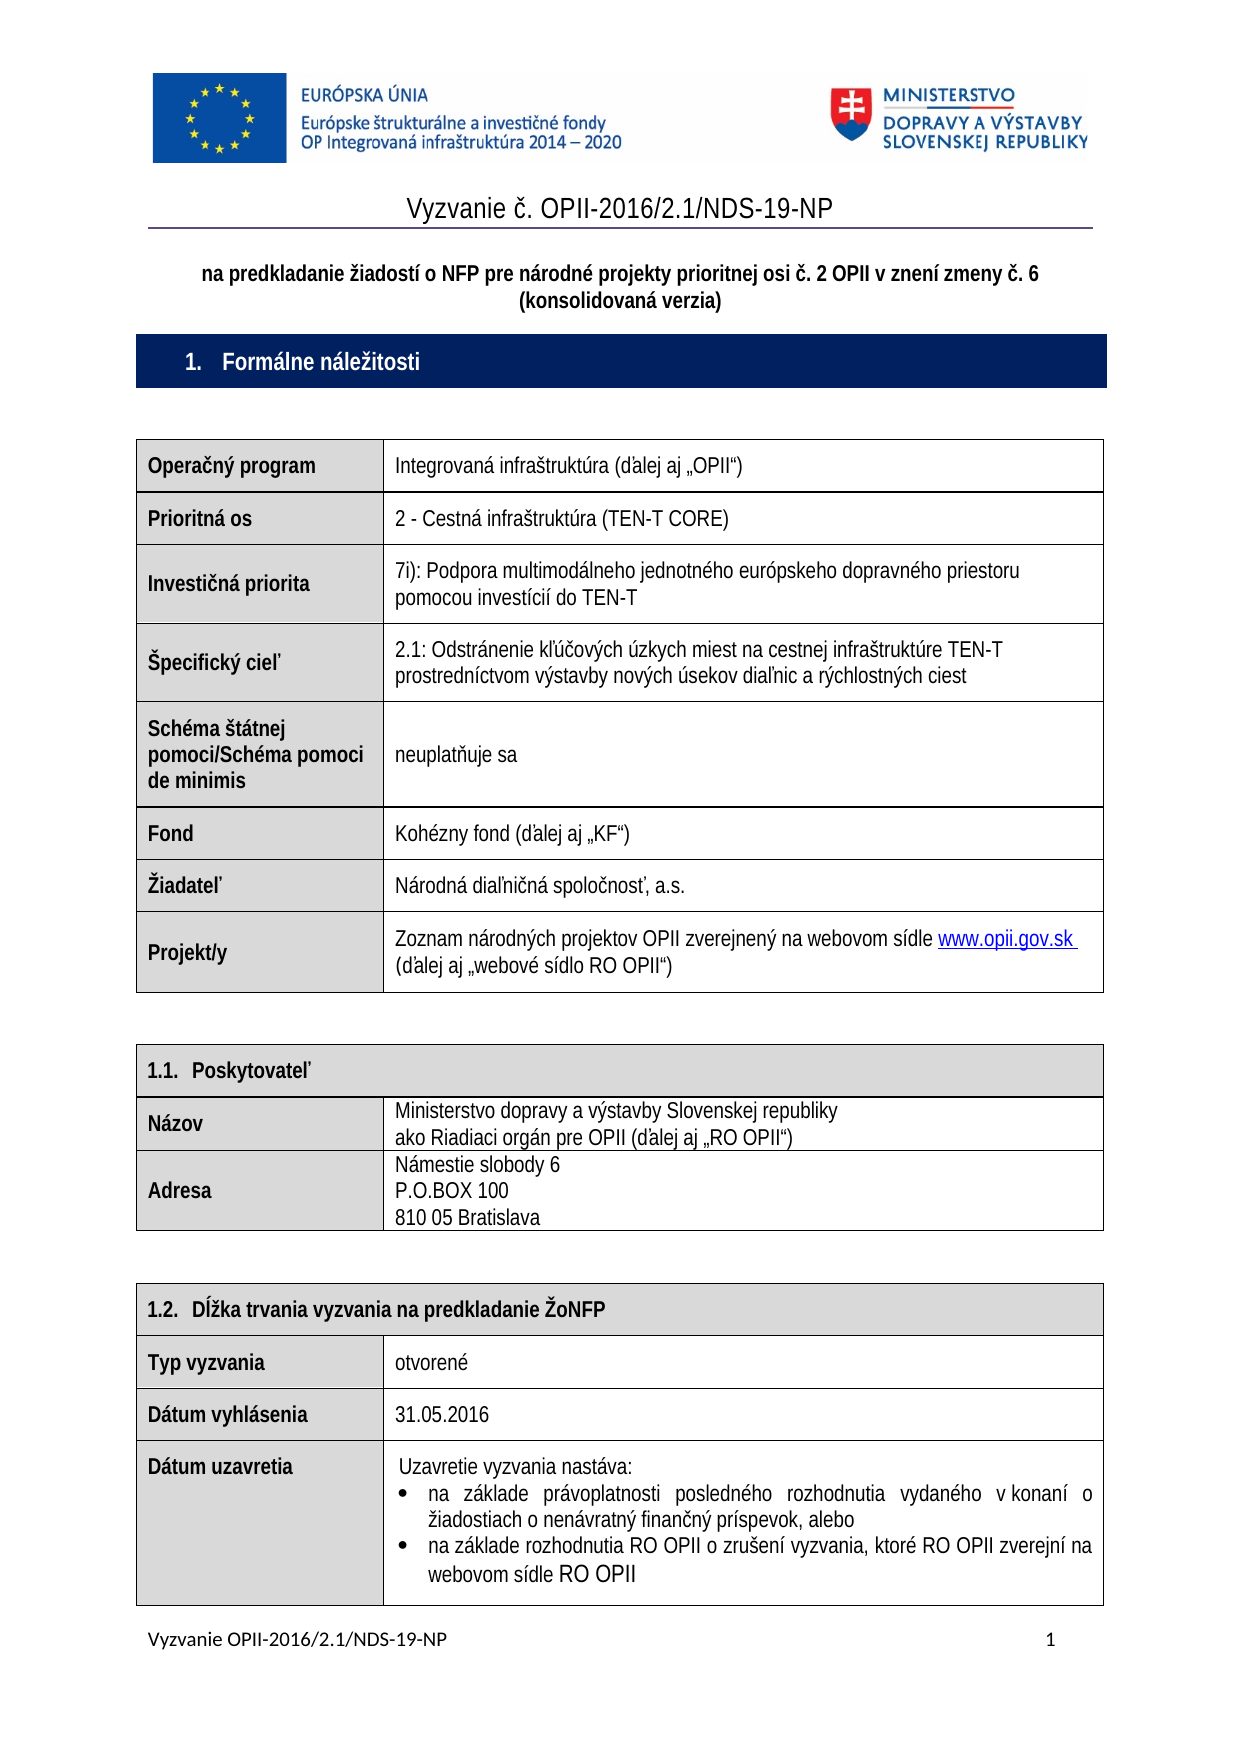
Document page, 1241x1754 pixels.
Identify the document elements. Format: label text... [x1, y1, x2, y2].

table_cell 31.05.2016 [384, 1389, 1103, 1440]
table_cell Prioritná os [137, 493, 383, 544]
table_cell Projekt/y [137, 912, 383, 992]
table_header Operačný program [137, 440, 383, 491]
table_header Formálne náležitosti [136, 334, 1107, 388]
table_cell 2.1: Odstránenie kľúčových úzkych miest na cestnej infraštruktúre TEN-T prostredníctvom výstavby nových úsekov diaľnic a rýchlostných ciest [384, 624, 1103, 701]
table_cell Kohézny fond (ďalej aj „KF“) [384, 808, 1103, 859]
table_cell 2 - Cestná infraštruktúra (TEN-T CORE) [384, 493, 1103, 544]
table_cell Národná diaľničná spoločnosť, a.s. [384, 860, 1103, 911]
table_header Integrovaná infraštruktúra (ďalej aj „OPII“) [384, 440, 1103, 491]
table_cell Ministerstvo dopravy a výstavby Slovenskej republiky ako Riadiaci orgán pre OPII (ďalej aj „RO OPII“) [384, 1098, 1103, 1150]
text na predkladanie žiadostí o NFP pre národné projekty prioritnej osi č. 2 OPII v znení zmeny č. 6 (konsolidovaná verzia) [148, 260, 1093, 313]
table_cell Schéma štátnej pomoci/Schéma pomoci de minimis [137, 702, 383, 806]
table_cell 7i): Podpora multimodálneho jednotného európskeho dopravného priestoru pomocou investícií do TEN-T [384, 545, 1103, 622]
table_cell Typ vyzvania [137, 1336, 383, 1387]
table_cell Investičná priorita [137, 545, 383, 622]
title Vyzvanie č. OPII-2016/2.1/NDS-19-NP [148, 192, 1093, 227]
table_cell Fond [137, 808, 383, 859]
table_cell otvorené [384, 1336, 1103, 1387]
table_cell Dátum uzavretia [137, 1441, 383, 1605]
table_cell Názov [137, 1098, 383, 1150]
table_header Poskytovateľ [137, 1045, 1103, 1096]
table_cell neuplatňuje sa [384, 702, 1103, 806]
table_header Dĺžka trvania vyzvania na predkladanie ŽoNFP [137, 1284, 1103, 1335]
picture [152, 73, 1088, 163]
table_cell Zoznam národných projektov OPII zverejnený na webovom sídle www.opii.gov.sk (ďalej aj „webové sídlo RO OPII“) [384, 912, 1103, 992]
table_cell Dátum vyhlásenia [137, 1389, 383, 1440]
table_cell Žiadateľ [137, 860, 383, 911]
table_cell Špecifický cieľ [137, 624, 383, 701]
table_cell Námestie slobody 6 P.O.BOX 100 810 05 Bratislava [384, 1151, 1103, 1230]
table_cell Adresa [137, 1151, 383, 1230]
